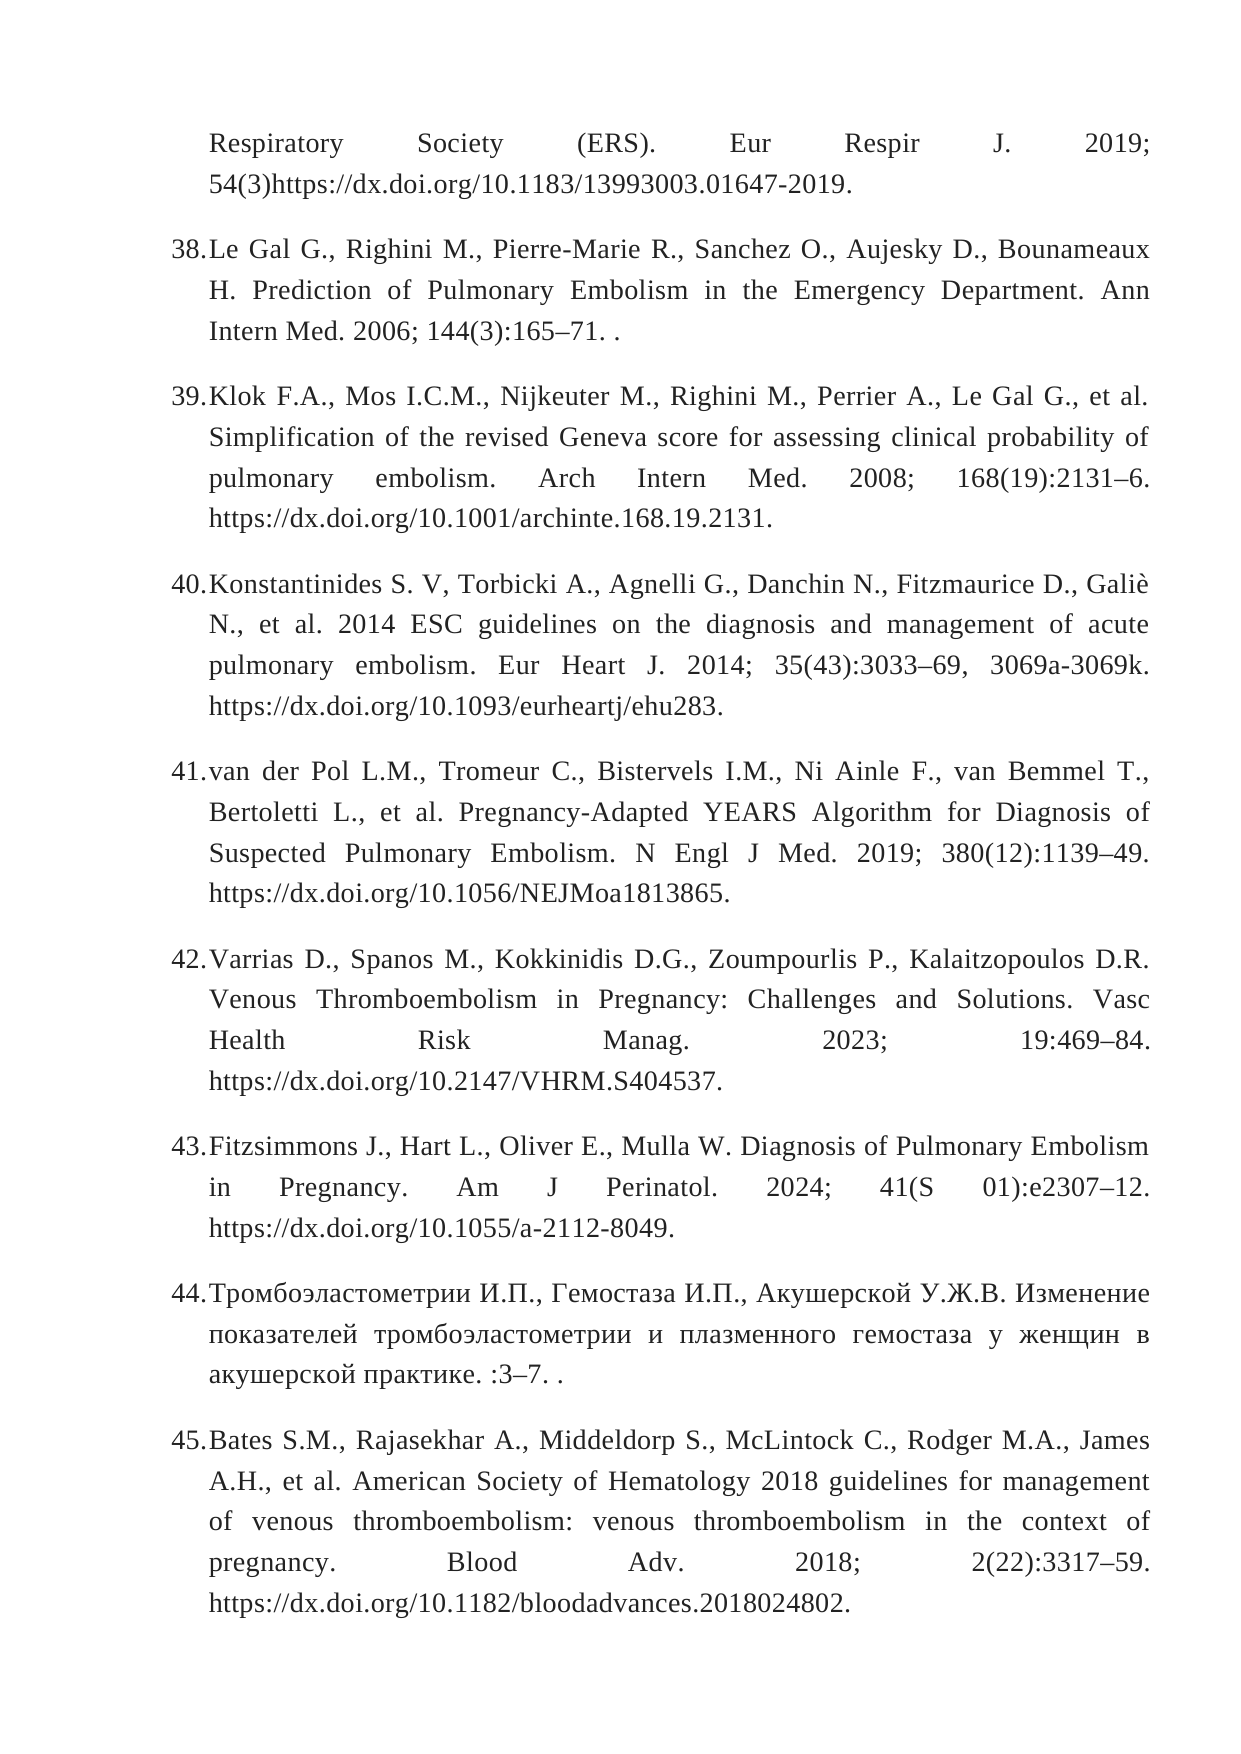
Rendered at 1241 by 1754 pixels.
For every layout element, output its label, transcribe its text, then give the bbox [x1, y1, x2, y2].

list Bates S.M., Rajasekhar A., Middeldorp S., McLintock C., Rodger M.A., James A.H., et al. American Society of Hematology 2018 guidelines for management of venous thromboembolism: venous thromboembolism in the context of pregnancy. Blood Adv. 2018; 2(22):3317–59. https://dx.doi.org/10.1182/bloodadvances.2018024802. [171, 1415, 1152, 1618]
list Konstantinides S. V, Torbicki A., Agnelli G., Danchin N., Fitzmaurice D., Galiè N., et al. 2014 ESC guidelines on the diagnosis and management of acute pulmonary embolism. Eur Heart J. 2014; 35(43):3033–69, 3069a-3069k. https://dx.doi.org/10.1093/eurheartj/ehu283. [171, 559, 1152, 721]
list Тромбоэластометрии И.П., Гемостаза И.П., Акушерской У.Ж.В. Изменение показателей тромбоэластометрии и плазменного гемостаза у женщин в акушерской практике. :3–7. . [171, 1268, 1152, 1390]
list Varrias D., Spanos M., Kokkinidis D.G., Zoumpourlis P., Kalaitzopoulos D.R. Venous Thromboembolism in Pregnancy: Challenges and Solutions. Vasc Health Risk Manag. 2023; 19:469–84. https://dx.doi.org/10.2147/VHRM.S404537. [171, 934, 1152, 1096]
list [171, 118, 1152, 199]
list Fitzsimmons J., Hart L., Oliver E., Mulla W. Diagnosis of Pulmonary Embolism in Pregnancy. Am J Perinatol. 2024; 41(S 01):e2307–12. https://dx.doi.org/10.1055/a-2112-8049. [171, 1121, 1152, 1243]
list Klok F.A., Mos I.C.M., Nijkeuter M., Righini M., Perrier A., Le Gal G., et al. Simplification of the revised Geneva score for assessing clinical probability of pulmonary embolism. Arch Intern Med. 2008; 168(19):2131–6. https://dx.doi.org/10.1001/archinte.168.19.2131. [171, 371, 1152, 534]
list van der Pol L.M., Tromeur C., Bistervels I.M., Ni Ainle F., van Bemmel T., Bertoletti L., et al. Pregnancy-Adapted YEARS Algorithm for Diagnosis of Suspected Pulmonary Embolism. N Engl J Med. 2019; 380(12):1139–49. https://dx.doi.org/10.1056/NEJMoa1813865. [171, 746, 1152, 909]
list Le Gal G., Righini M., Pierre-Marie R., Sanchez O., Aujesky D., Bounameaux H. Prediction of Pulmonary Embolism in the Emergency Department. Ann Intern Med. 2006; 144(3):165–71. . [171, 224, 1152, 346]
